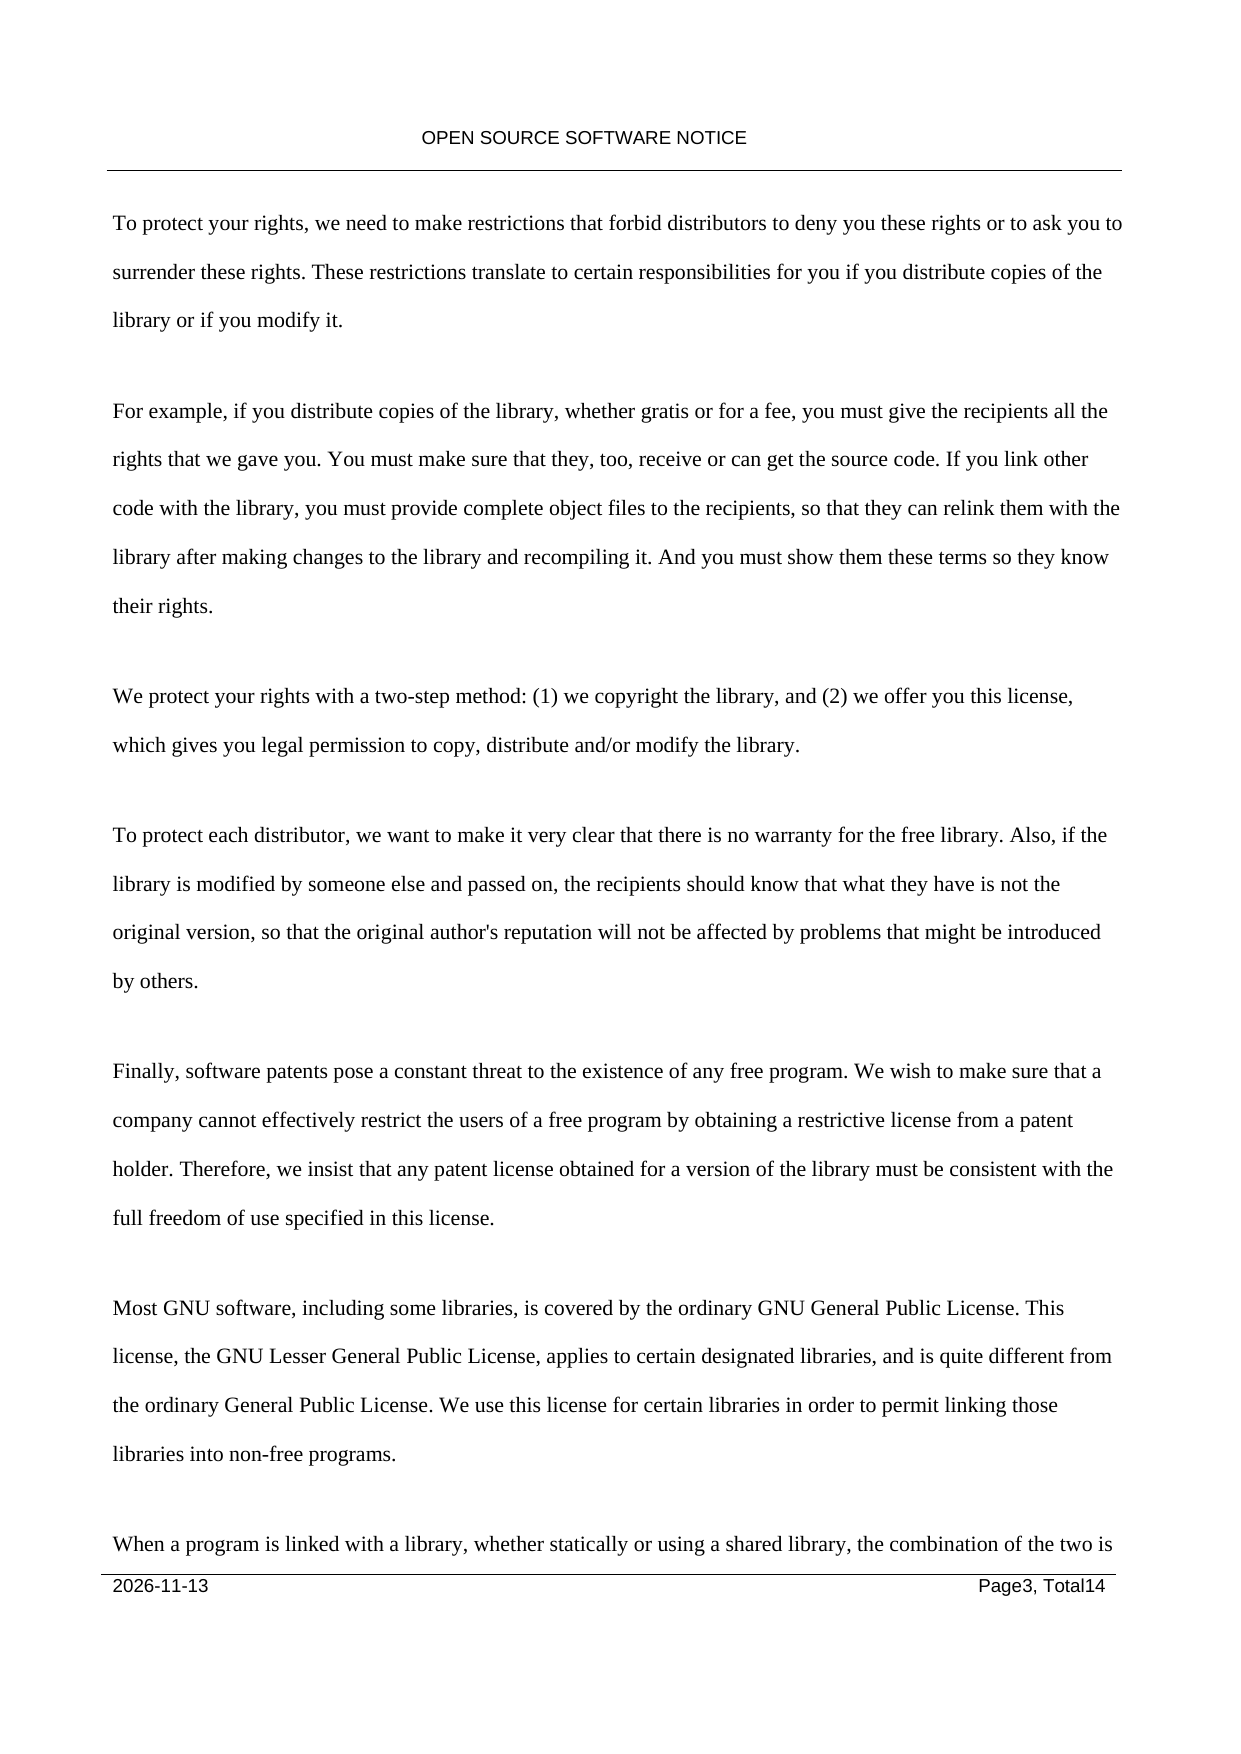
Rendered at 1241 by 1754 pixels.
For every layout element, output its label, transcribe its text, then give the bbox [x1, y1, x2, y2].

text We protect your rights with a two-step method: (1) we copyright the library, and (2) we offer you this license, which gives you legal permission to copy, distribute and/or modify the library. [112, 679, 1128, 761]
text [112, 1528, 1128, 1560]
text To protect your rights, we need to make restrictions that forbid distributors to deny you these rights or to ask you to surrender these rights. These restrictions translate to certain responsibilities for you if you distribute copies of the library or if you modify it. [112, 206, 1128, 336]
text For example, if you distribute copies of the library, whether gratis or for a fee, you must give the recipients all the rights that we gave you. You must make sure that they, too, receive or can get the source code. If you link other code with the library, you must provide complete object files to the recipients, so that they can relink them with the library after making changes to the library and recompiling it. And you must show them these terms so they know their rights. [112, 394, 1128, 622]
text Most GNU software, including some libraries, is covered by the ordinary GNU General Public License. This license, the GNU Lesser General Public License, applies to certain designated libraries, and is quite different from the ordinary General Public License. We use this license for certain libraries in order to permit linking those libraries into non-free programs. [112, 1291, 1128, 1470]
text To protect each distributor, we want to make it very clear that there is no warranty for the free library. Also, if the library is modified by someone else and passed on, the recipients should know that what they have is not the original version, so that the original author's reputation will not be affected by problems that might be introduced by others. [112, 818, 1128, 997]
text Finally, software patents pose a constant threat to the existence of any free program. We wish to make sure that a company cannot effectively restrict the users of a free program by obtaining a restrictive license from a patent holder. Therefore, we insist that any patent license obtained for a version of the library must be consistent with the full freedom of use specified in this license. [112, 1055, 1128, 1233]
